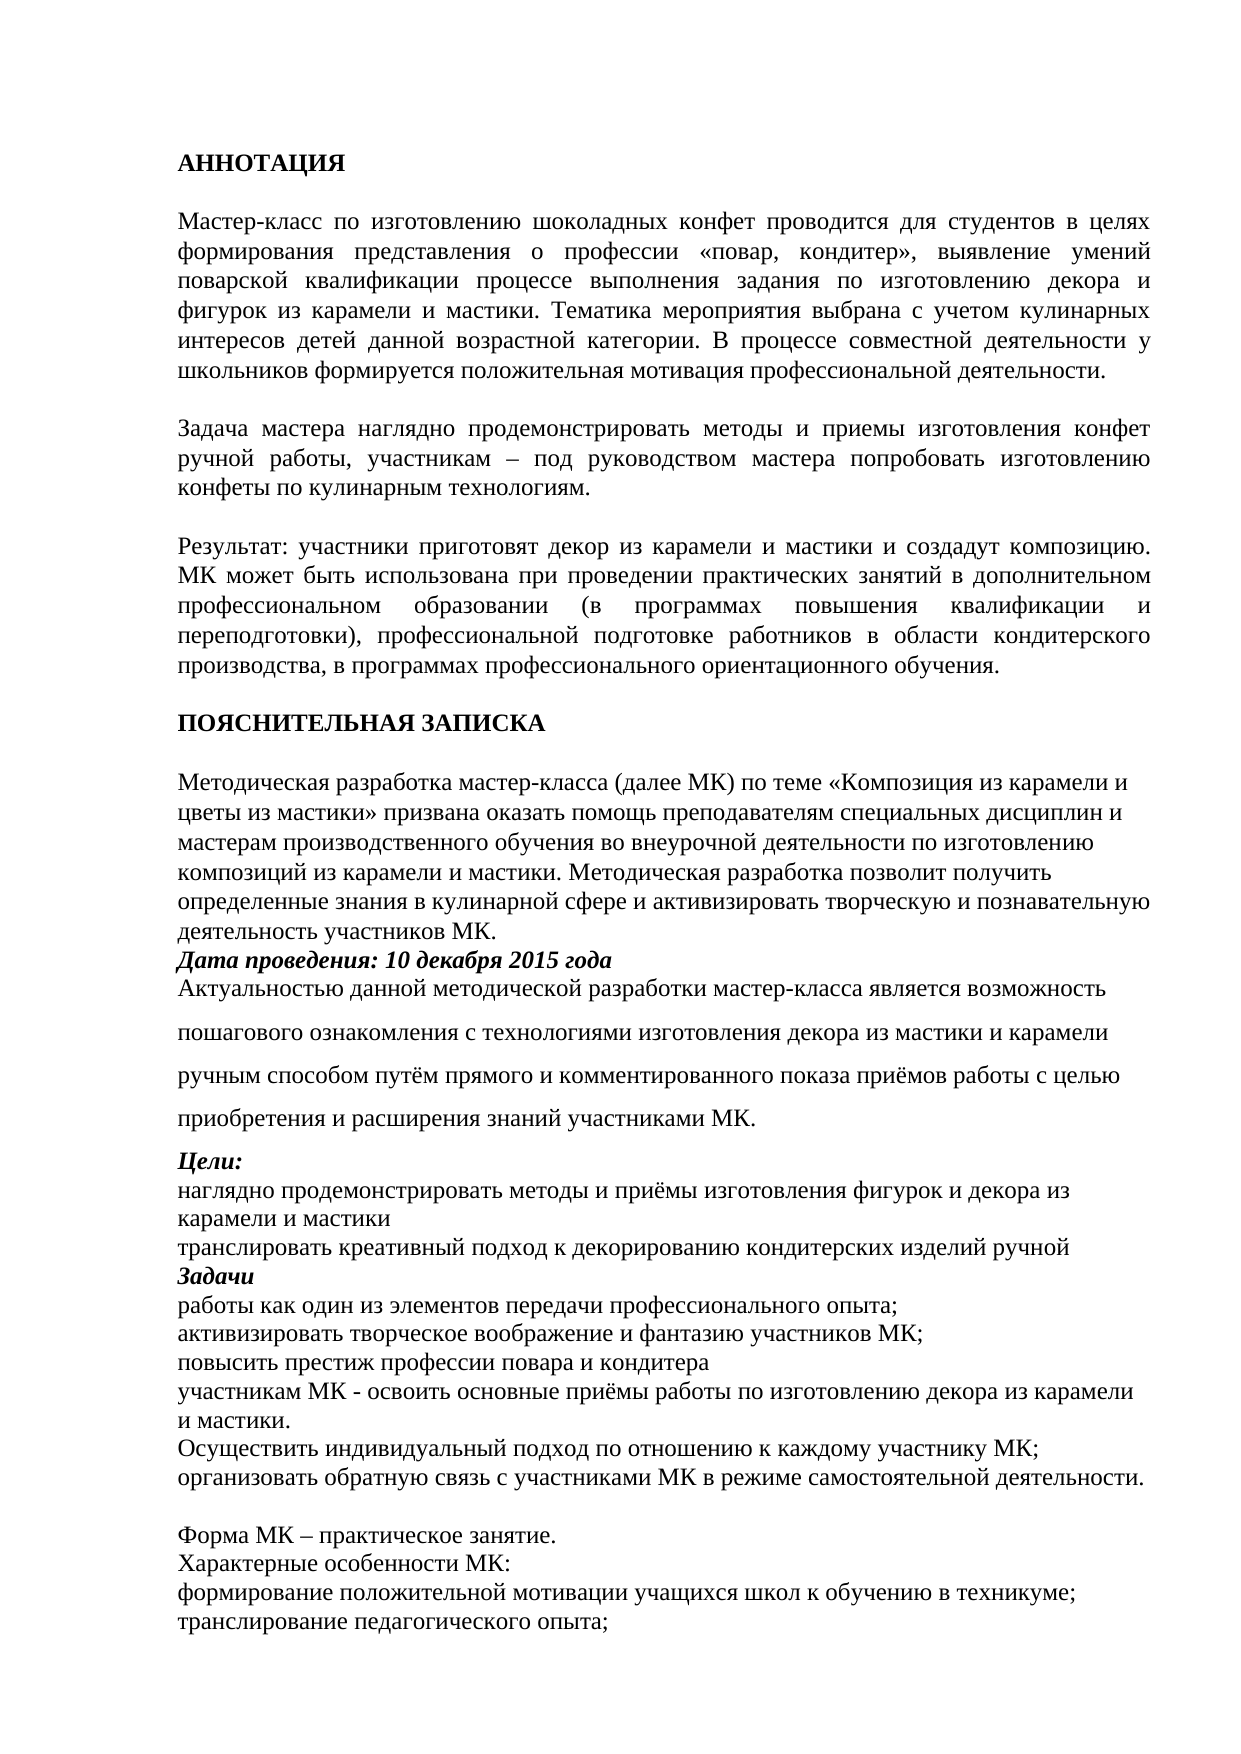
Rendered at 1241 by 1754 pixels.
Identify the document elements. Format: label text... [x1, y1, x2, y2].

text Цели: [177, 1146, 1152, 1175]
text Дата проведения: 10 декабря 2015 года [177, 945, 1152, 973]
text Результат: участники приготовят декор из карамели и мастики и создадут композицию. МК может быть использована при проведении практических занятий в дополнительном профессиональном образовании (в программах повышения квалификации и переподготовки), профессиональной подготовке работников в области кондитерского производства, в программах профессионального ориентационного обучения. [177, 530, 1152, 678]
text работы как один из элементов передачи профессионального опыта; [177, 1290, 1152, 1318]
text Задача мастера наглядно продемонстрировать методы и приемы изготовления конфет ручной работы, участникам – под руководством мастера попробовать изготовлению конфеты по кулинарным технологиям. [177, 412, 1152, 501]
text формирование положительной мотивации учащихся школ к обучению в техникуме; [177, 1577, 1152, 1606]
text АННОТАЦИЯ [177, 147, 1152, 177]
text Актуальностью данной методической разработки мастер-класса является возможность пошагового ознакомления с технологиями изготовления декора из мастики и карамели ручным способом путём прямого и комментированного показа приёмов работы с целью приобретения и расширения знаний участниками МК. [177, 973, 1152, 1132]
text наглядно продемонстрировать методы и приёмы изготовления фигурок и декора из карамели и мастики [177, 1175, 1152, 1232]
text Задачи [177, 1261, 1152, 1290]
text транслировать креативный подход к декорированию кондитерских изделий ручной [177, 1232, 1152, 1261]
text Осуществить индивидуальный подход по отношению к каждому участнику МК; [177, 1433, 1152, 1462]
text организовать обратную связь с участниками МК в режиме самостоятельной деятельности. [177, 1462, 1152, 1491]
text участникам МК - освоить основные приёмы работы по изготовлению декора из карамели и мастики. [177, 1376, 1152, 1433]
text активизировать творческое воображение и фантазию участников МК; [177, 1318, 1152, 1347]
text повысить престиж профессии повара и кондитера [177, 1347, 1152, 1376]
text Методическая разработка мастер-класса (далее МК) по теме «Композиция из карамели и цветы из мастики» призвана оказать помощь преподавателям специальных дисциплин и мастерам производственного обучения во внеурочной деятельности по изготовлению композиций из карамели и мастики. Методическая разработка позволит получить определенные знания в кулинарной сфере и активизировать творческую и познавательную деятельность участников МК. [177, 767, 1152, 945]
text Форма МК – практическое занятие. [177, 1520, 1152, 1548]
text Характерные особенности МК: [177, 1548, 1152, 1577]
text ПОЯСНИТЕЛЬНАЯ ЗАПИСКА [177, 707, 1152, 737]
text Мастер-класс по изготовлению шоколадных конфет проводится для студентов в целях формирования представления о профессии «повар, кондитер», выявление умений поварской квалификации процессе выполнения задания по изготовлению декора и фигурок из карамели и мастики. Тематика мероприятия выбрана с учетом кулинарных интересов детей данной возрастной категории. В процессе совместной деятельности у школьников формируется положительная мотивация профессиональной деятельности. [177, 205, 1152, 383]
text транслирование педагогического опыта; [177, 1606, 1152, 1635]
